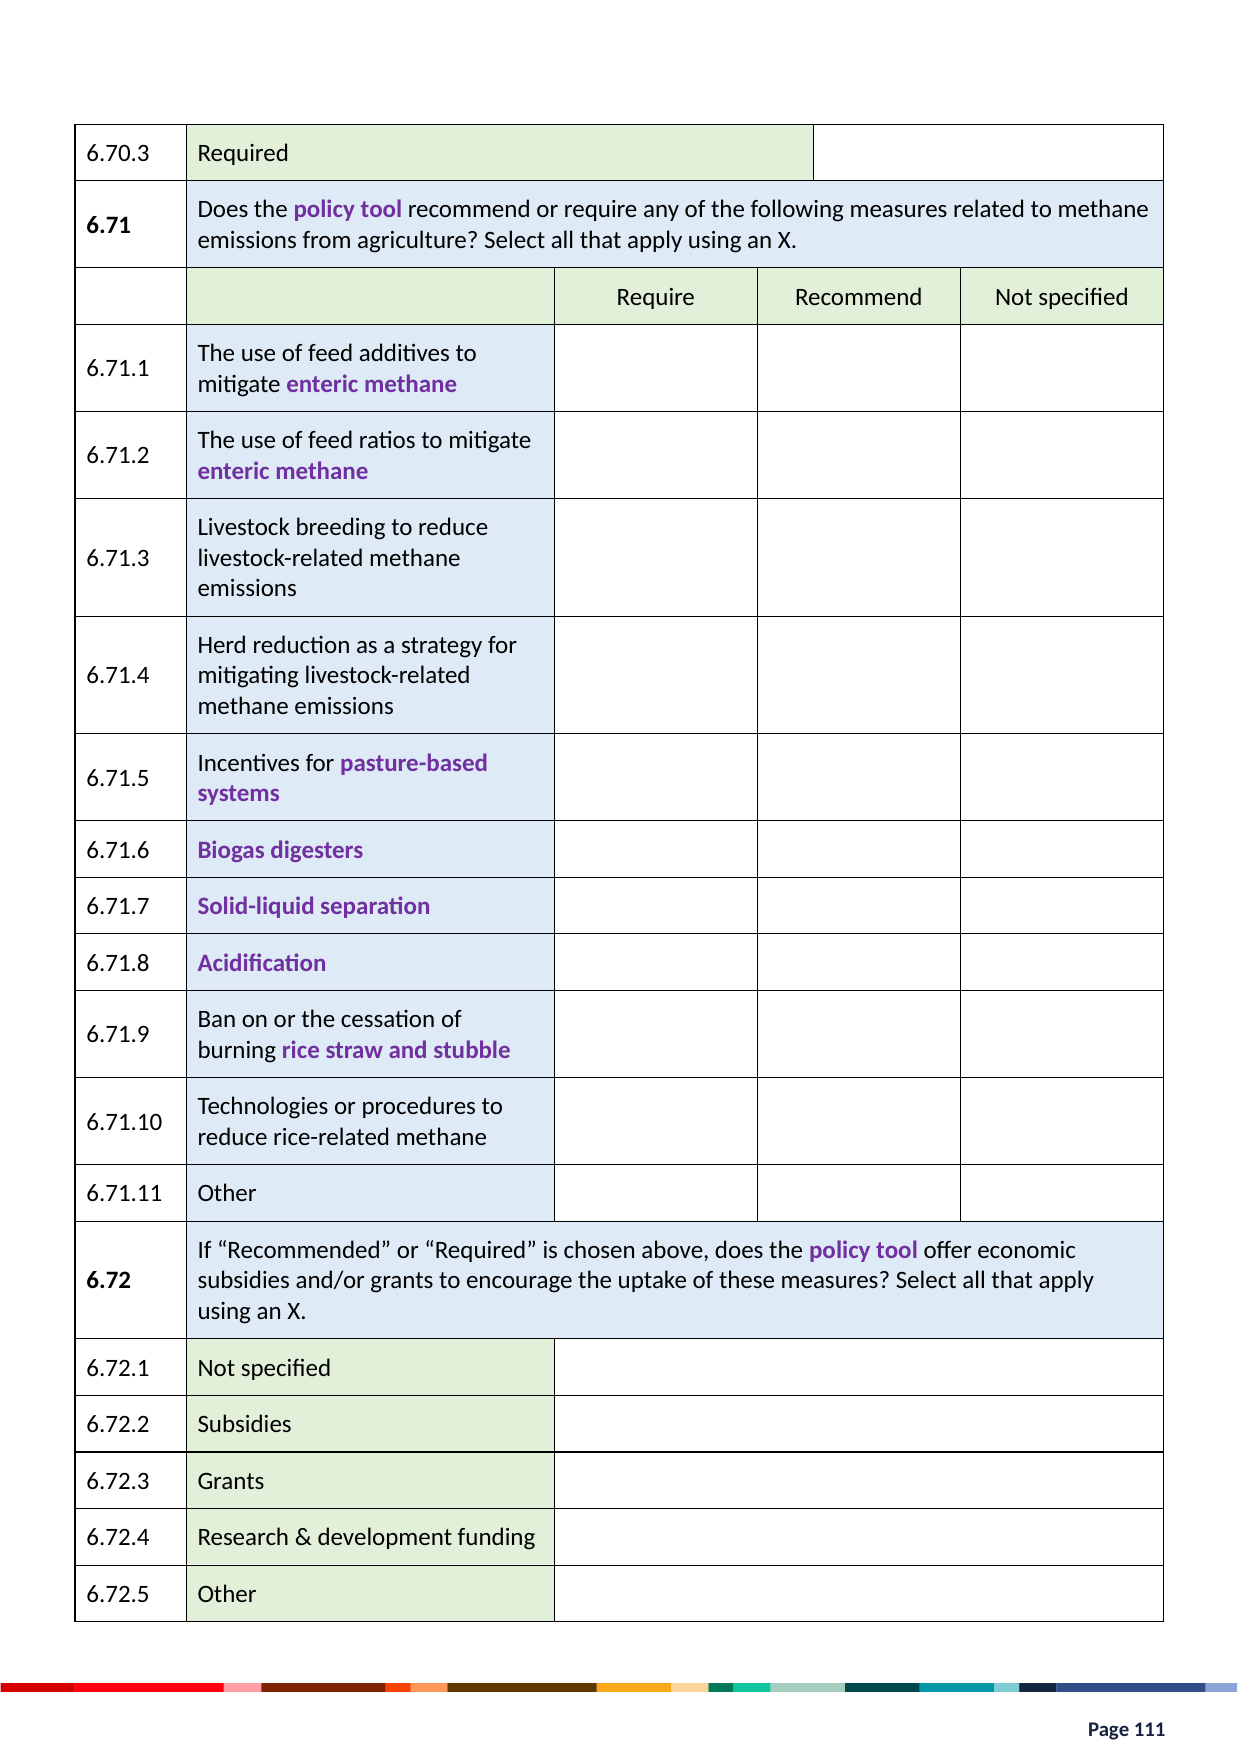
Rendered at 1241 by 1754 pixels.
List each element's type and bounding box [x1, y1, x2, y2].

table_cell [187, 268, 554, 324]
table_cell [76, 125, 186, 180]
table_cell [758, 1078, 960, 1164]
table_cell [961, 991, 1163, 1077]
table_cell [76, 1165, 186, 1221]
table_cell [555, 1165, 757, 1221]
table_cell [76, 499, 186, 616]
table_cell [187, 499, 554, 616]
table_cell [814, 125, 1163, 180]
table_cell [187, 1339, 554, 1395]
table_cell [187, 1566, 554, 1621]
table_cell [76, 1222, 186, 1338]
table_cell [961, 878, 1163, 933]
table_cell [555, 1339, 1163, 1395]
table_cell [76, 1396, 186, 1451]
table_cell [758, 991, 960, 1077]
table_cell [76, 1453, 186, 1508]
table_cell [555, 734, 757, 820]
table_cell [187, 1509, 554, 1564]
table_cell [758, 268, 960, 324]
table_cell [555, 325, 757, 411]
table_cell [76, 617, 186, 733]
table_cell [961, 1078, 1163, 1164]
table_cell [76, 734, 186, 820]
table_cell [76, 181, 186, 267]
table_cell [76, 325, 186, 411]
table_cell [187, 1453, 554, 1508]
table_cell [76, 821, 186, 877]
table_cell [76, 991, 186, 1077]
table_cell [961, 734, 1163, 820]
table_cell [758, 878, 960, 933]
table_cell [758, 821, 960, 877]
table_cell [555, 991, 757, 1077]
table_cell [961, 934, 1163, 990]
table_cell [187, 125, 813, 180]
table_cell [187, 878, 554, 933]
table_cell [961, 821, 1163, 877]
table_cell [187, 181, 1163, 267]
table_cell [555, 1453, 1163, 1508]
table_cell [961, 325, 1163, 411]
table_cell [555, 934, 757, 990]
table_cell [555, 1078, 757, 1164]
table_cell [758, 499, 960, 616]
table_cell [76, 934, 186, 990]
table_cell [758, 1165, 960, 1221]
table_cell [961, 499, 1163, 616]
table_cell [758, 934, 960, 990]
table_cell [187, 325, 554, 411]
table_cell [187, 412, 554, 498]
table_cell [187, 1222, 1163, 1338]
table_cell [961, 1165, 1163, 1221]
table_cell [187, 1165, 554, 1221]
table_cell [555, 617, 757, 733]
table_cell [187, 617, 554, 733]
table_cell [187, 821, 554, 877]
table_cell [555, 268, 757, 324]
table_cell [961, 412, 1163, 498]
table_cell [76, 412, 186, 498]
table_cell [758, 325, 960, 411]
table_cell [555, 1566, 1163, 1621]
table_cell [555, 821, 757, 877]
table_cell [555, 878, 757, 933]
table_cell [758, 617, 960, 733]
picture [0, 1683, 1236, 1692]
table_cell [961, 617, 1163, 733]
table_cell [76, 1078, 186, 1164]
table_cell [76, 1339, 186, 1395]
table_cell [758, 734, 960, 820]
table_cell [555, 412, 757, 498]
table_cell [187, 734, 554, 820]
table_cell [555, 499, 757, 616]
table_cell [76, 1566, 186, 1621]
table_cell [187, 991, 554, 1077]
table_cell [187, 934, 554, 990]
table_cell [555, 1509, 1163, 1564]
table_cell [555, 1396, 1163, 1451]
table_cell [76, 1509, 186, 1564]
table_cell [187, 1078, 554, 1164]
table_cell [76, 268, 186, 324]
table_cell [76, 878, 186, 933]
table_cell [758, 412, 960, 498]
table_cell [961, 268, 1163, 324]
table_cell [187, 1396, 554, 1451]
